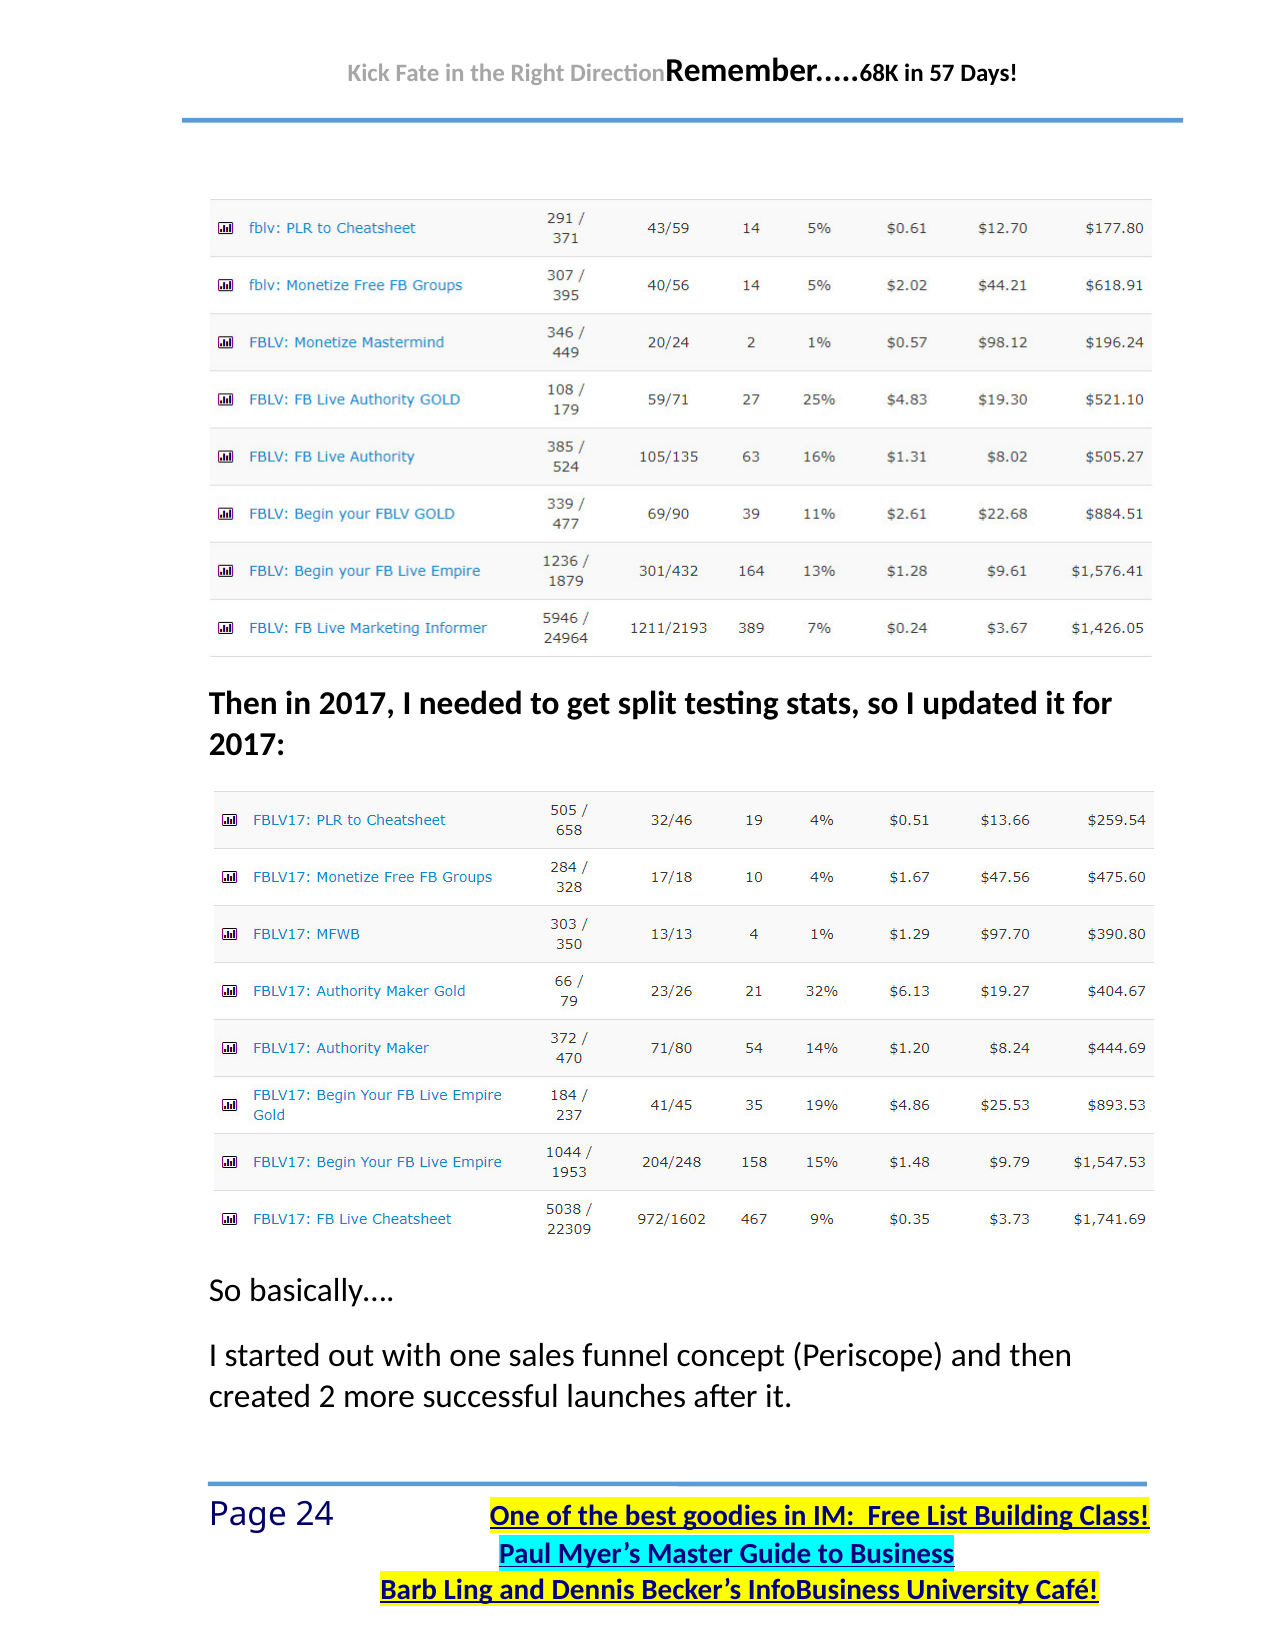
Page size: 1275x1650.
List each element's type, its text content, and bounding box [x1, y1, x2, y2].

picture [208, 788, 1157, 1244]
text Then in 2017, I needed to get split testing stats, so I updated it for 2017: [208, 682, 1156, 763]
picture [208, 196, 1157, 657]
text I started out with one sales funnel concept (Periscope) and then created 2 more successful launches after it. [208, 1334, 1156, 1416]
text So basically…. [208, 1269, 1156, 1309]
